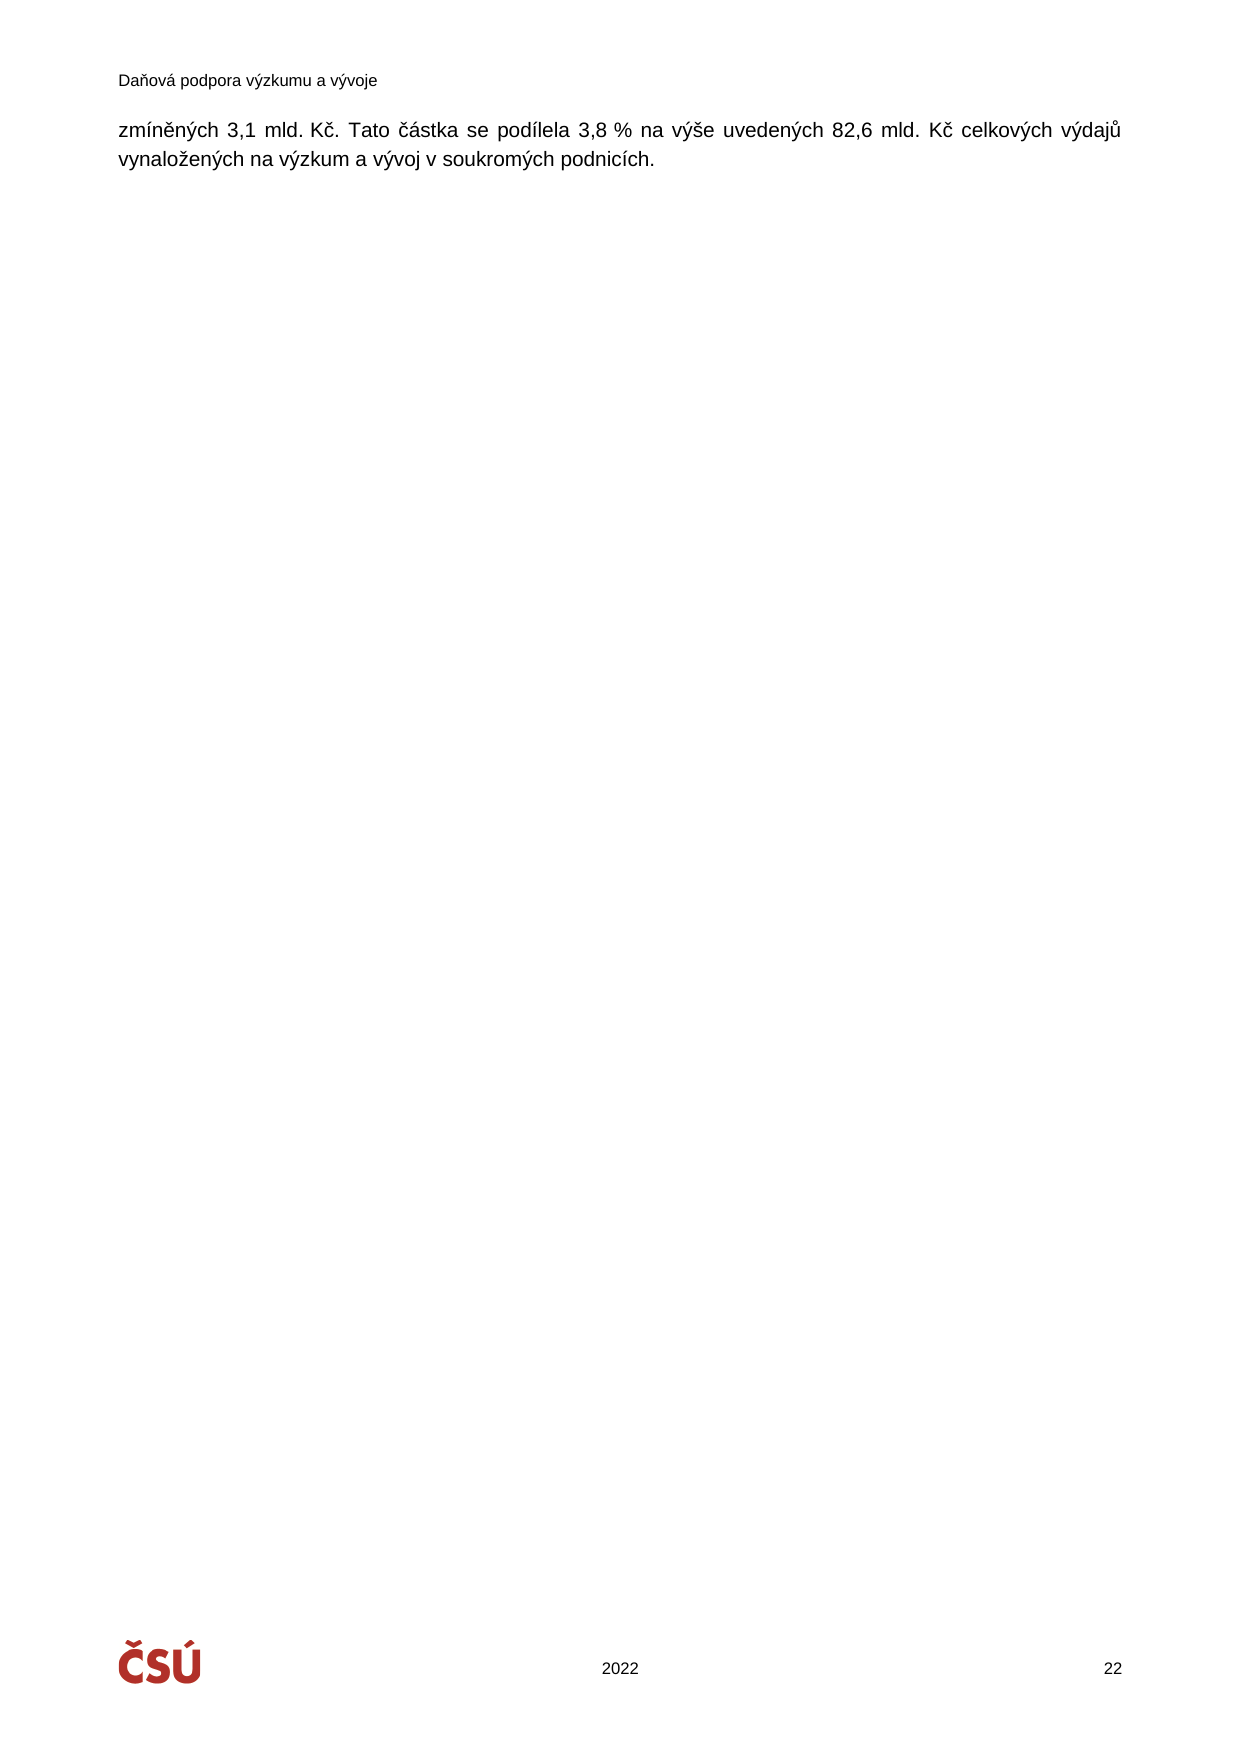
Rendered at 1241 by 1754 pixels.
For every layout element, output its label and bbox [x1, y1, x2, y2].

text [118, 118, 1122, 171]
picture [118, 1640, 200, 1684]
